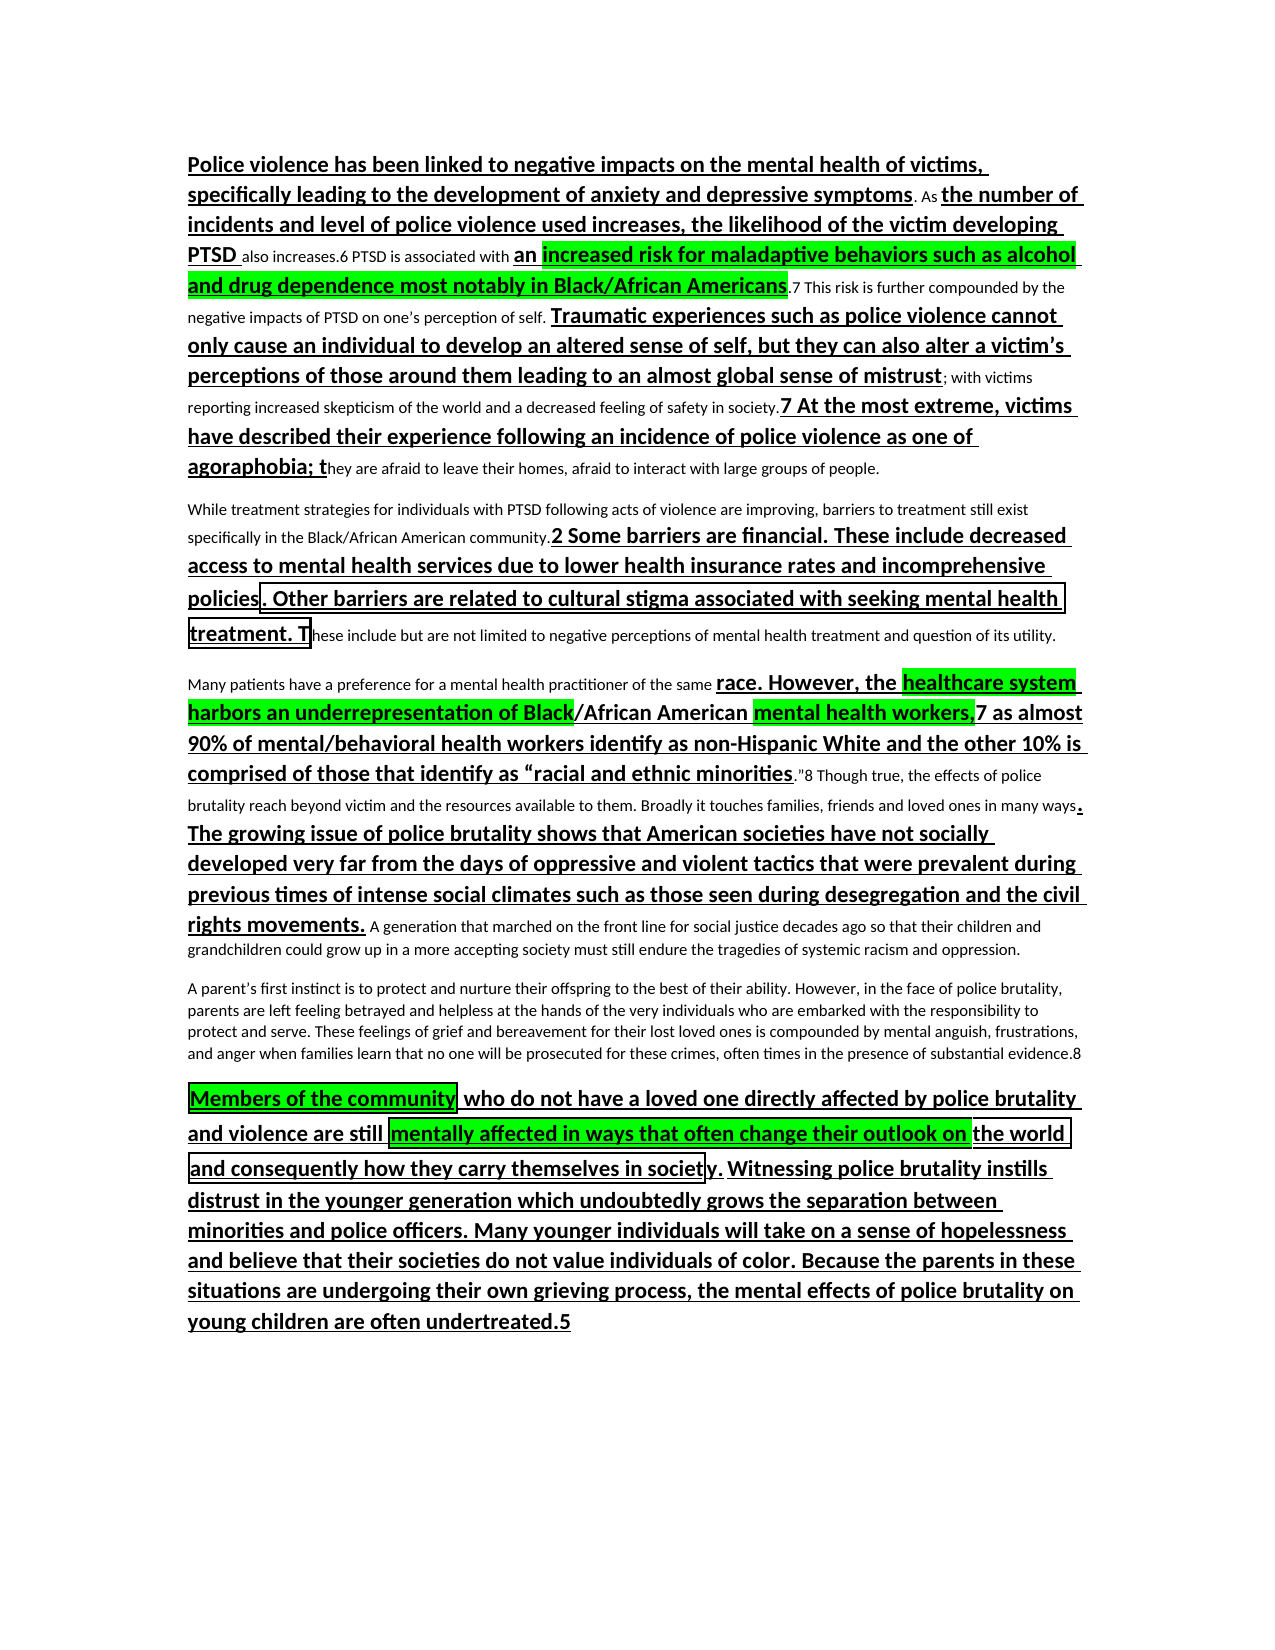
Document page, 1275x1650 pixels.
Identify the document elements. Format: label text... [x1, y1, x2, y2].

text While treatment strategies for individuals with PTSD following acts of violence are improving, barriers to treatment still exist specifically in the Black/African American community.2 Some barriers are financial. These include decreased access to mental health services due to lower health insurance rates and incomprehensive policies. Other barriers are related to cultural stigma associated with seeking mental health treatment. These include but are not limited to negative perceptions of mental health treatment and question of its utility. [187, 499, 1087, 649]
text Members of the community who do not have a loved one directly affected by police brutality and violence are still mentally affected in ways that often change their outlook on the world and consequently how they carry themselves in society. Witnessing police brutality instills distrust in the younger generation which undoubtedly grows the separation between minorities and police officers. Many younger individuals will take on a sense of hopelessness and believe that their societies do not value individuals of color. Because the parents in these situations are undergoing their own grieving process, the mental effects of police brutality on young children are often undertreated.5 [187, 1082, 1087, 1335]
text Police violence has been linked to negative impacts on the mental health of victims, specifically leading to the development of anxiety and depressive symptoms. As the number of incidents and level of police violence used increases, the likelihood of the victim developing PTSD also increases.6 PTSD is associated with an increased risk for maladaptive behaviors such as alcohol and drug dependence most notably in Black/African Americans.7 This risk is further compounded by the negative impacts of PTSD on one’s perception of self. Traumatic experiences such as police violence cannot only cause an individual to develop an altered sense of self, but they can also alter a victim’s perceptions of those around them leading to an almost global sense of mistrust; with victims reporting increased skepticism of the world and a decreased feeling of safety in society.7 At the most extreme, victims have described their experience following an incidence of police violence as one of agoraphobia; they are afraid to leave their homes, afraid to interact with large groups of people. [187, 150, 1087, 480]
text A parent’s first instinct is to protect and nurture their offspring to the best of their ability. However, in the face of police brutality, parents are left feeling betrayed and helpless at the hands of the very individuals who are embarked with the responsibility to protect and serve. These feelings of grief and bereavement for their lost loved ones is compounded by mental anguish, frustrations, and anger when families learn that no one will be prosecuted for these crimes, often times in the presence of substantial evidence.8 [187, 978, 1087, 1064]
text Many patients have a preference for a mental health practitioner of the same race. However, the healthcare system harbors an underrepresentation of Black/African American mental health workers,7 as almost 90% of mental/behavioral health workers identify as non-Hispanic White and the other 10% is comprised of those that identify as “racial and ethnic minorities.”8 Though true, the effects of police brutality reach beyond victim and the resources available to them. Broadly it touches families, friends and loved ones in many ways. The growing issue of police brutality shows that American societies have not socially developed very far from the days of oppressive and violent tactics that were prevalent during previous times of intense social climates such as those seen during desegregation and the civil rights movements. A generation that marched on the front line for social justice decades ago so that their children and grandchildren could grow up in a more accepting society must still endure the tragedies of systemic racism and oppression. [187, 754, 1087, 904]
text Many patients have a preference for a mental health practitioner of the same race. However, the healthcare system harbors an underrepresentation of Black/African American mental health workers,7 as almost 90% of mental/behavioral health workers identify as non-Hispanic White and the other 10% is comprised of those that identify as “racial and ethnic minorities.”8 Though true, the effects of police brutality reach beyond victim and the resources available to them. Broadly it touches families, friends and loved ones in many ways. The growing issue of police brutality shows that American societies have not socially developed very far from the days of oppressive and violent tactics that were prevalent during previous times of intense social climates such as those seen during desegregation and the civil rights movements. A generation that marched on the front line for social justice decades ago so that their children and grandchildren could grow up in a more accepting society must still endure the tragedies of systemic racism and oppression. [187, 668, 1087, 753]
